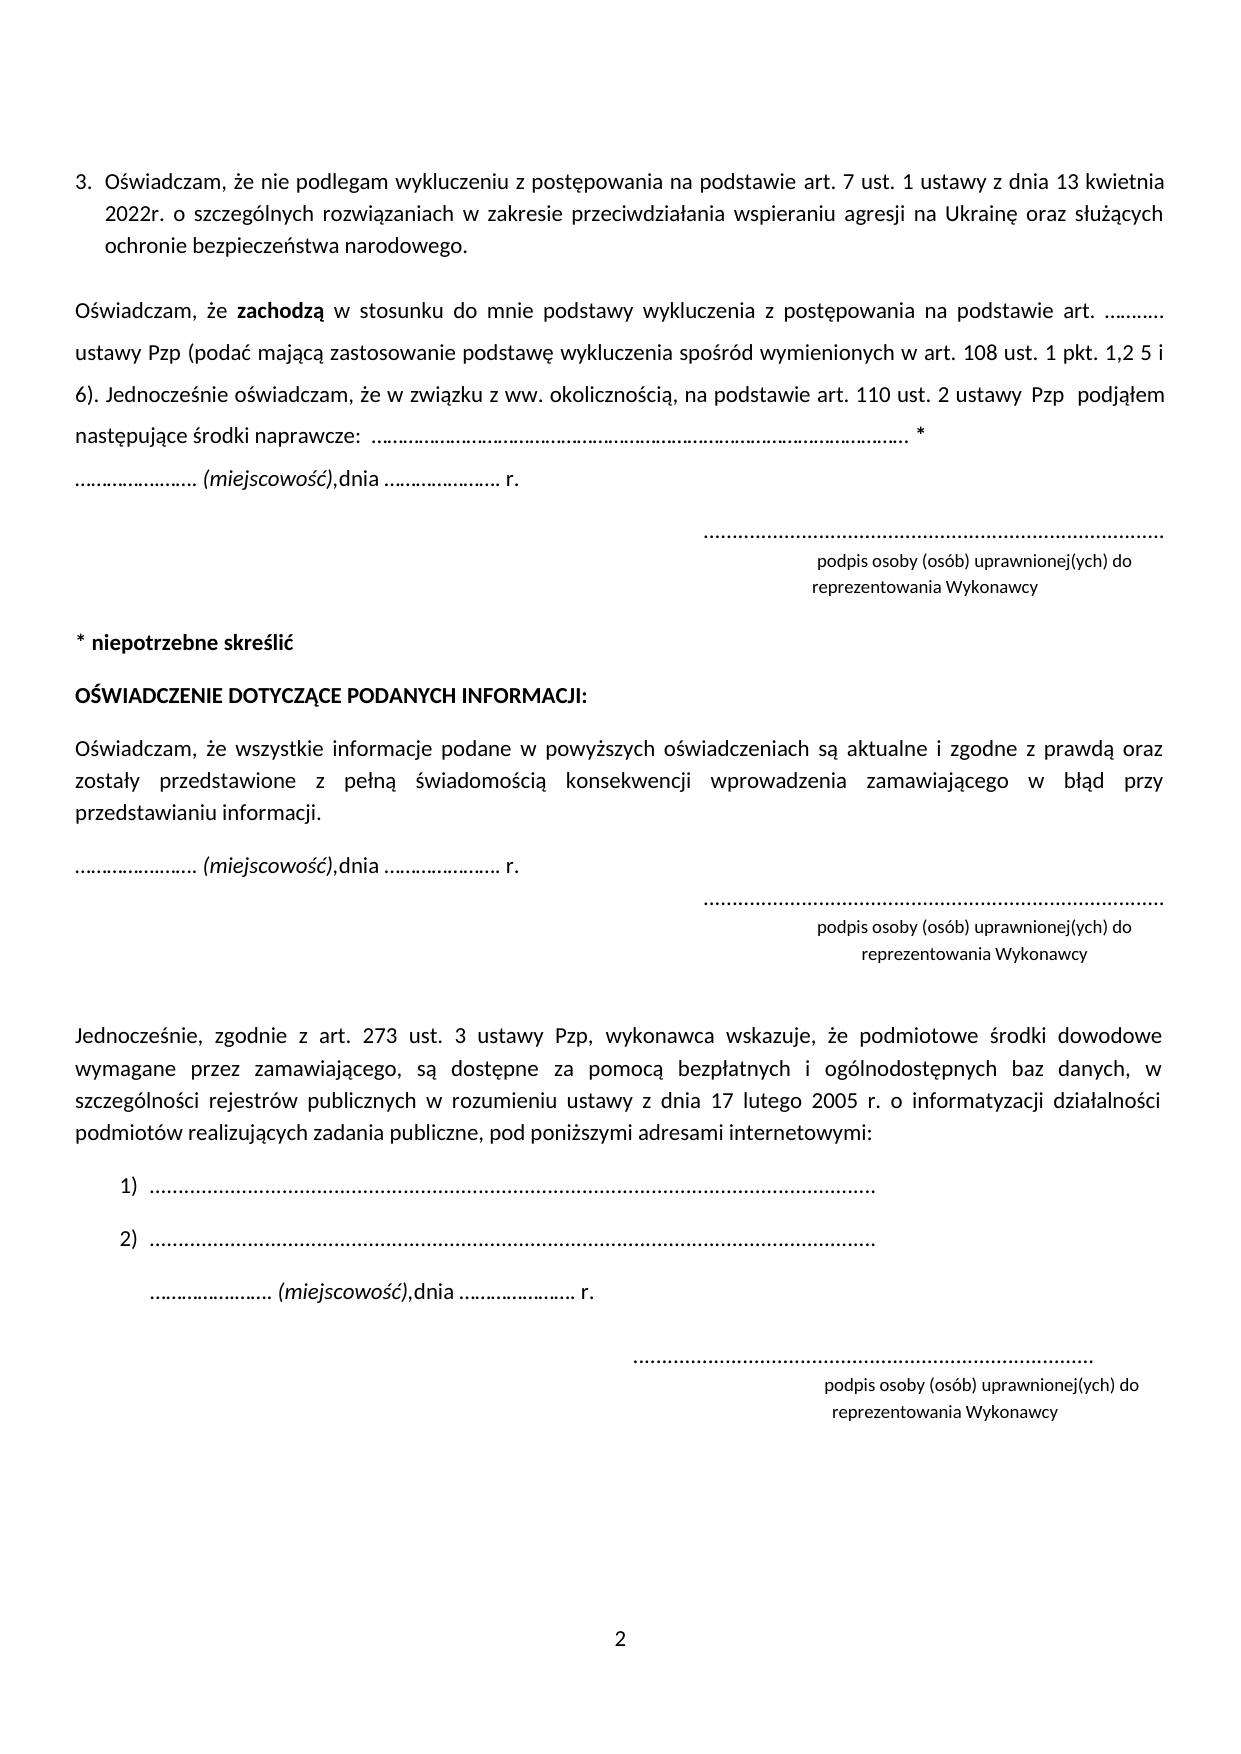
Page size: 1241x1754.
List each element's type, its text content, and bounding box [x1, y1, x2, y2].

text …………….……. (miejscowość),dnia …………………. r. [75, 851, 1165, 879]
text * niepotrzebne skreślić [75, 628, 1165, 656]
text ................................................................................ [75, 517, 1165, 545]
text podpis osoby (osób) uprawnionej(ych) do reprezentowania Wykonawcy [784, 916, 1165, 965]
list Oświadczam, że nie podlegam wykluczeniu z postępowania na podstawie art. 7 ust. 1 ustawy z dnia 13 kwietnia 2022r. o szczególnych rozwiązaniach w zakresie przeciwdziałania wspieraniu agresji na Ukrainę oraz służących ochronie bezpieczeństwa narodowego. [75, 167, 1165, 259]
text podpis osoby (osób) uprawnionej(ych) do reprezentowania Wykonawcy [784, 549, 1165, 624]
text Oświadczam, że wszystkie informacje podane w powyższych oświadczeniach są aktualne i zgodne z prawdą oraz zostały przedstawione z pełną świadomością konsekwencji wprowadzenia zamawiającego w błąd przy przedstawianiu informacji. [75, 734, 1165, 826]
list Oświadczam, że zachodzą w stosunku do mnie podstawy wykluczenia z postępowania na podstawie art. ……..…ustawy Pzp (podać mającą zastosowanie podstawę wykluczenia spośród wymienionych w art. 108 ust. 1 pkt. 1,2 5 i 6). Jednocześnie oświadczam, że w związku z ww. okolicznością, na podstawie art. 110 ust. 2 ustawy Pzp podjąłem następujące środki naprawcze: ………………………………………………………………………………………… * [75, 296, 1165, 450]
text Jednocześnie, zgodnie z art. 273 ust. 3 ustawy Pzp, wykonawca wskazuje, że podmiotowe środki dowodowe wymagane przez zamawiającego, są dostępne za pomocą bezpłatnych i ogólnodostępnych baz danych, w szczególności rejestrów publicznych w rozumieniu ustawy z dnia 17 lutego 2005 r. o informatyzacji działalności podmiotów realizujących zadania publiczne, pod poniższymi adresami internetowymi: [75, 1021, 1163, 1146]
text 1) .............................................................................................................................. [119, 1171, 1163, 1199]
text ................................................................................ [75, 883, 1165, 912]
text OŚWIADCZENIE DOTYCZĄCE PODANYCH INFORMACJI: [75, 681, 1165, 709]
text …………….……. (miejscowość),dnia …………………. r. [75, 464, 1165, 492]
text 2) .............................................................................................................................. [119, 1224, 1163, 1252]
text podpis osoby (osób) uprawnionej(ych) do reprezentowania Wykonawcy [725, 1374, 1165, 1423]
list ................................................................................ [150, 1309, 1165, 1369]
list …………….……. (miejscowość),dnia …………………. r. [150, 1277, 1165, 1305]
